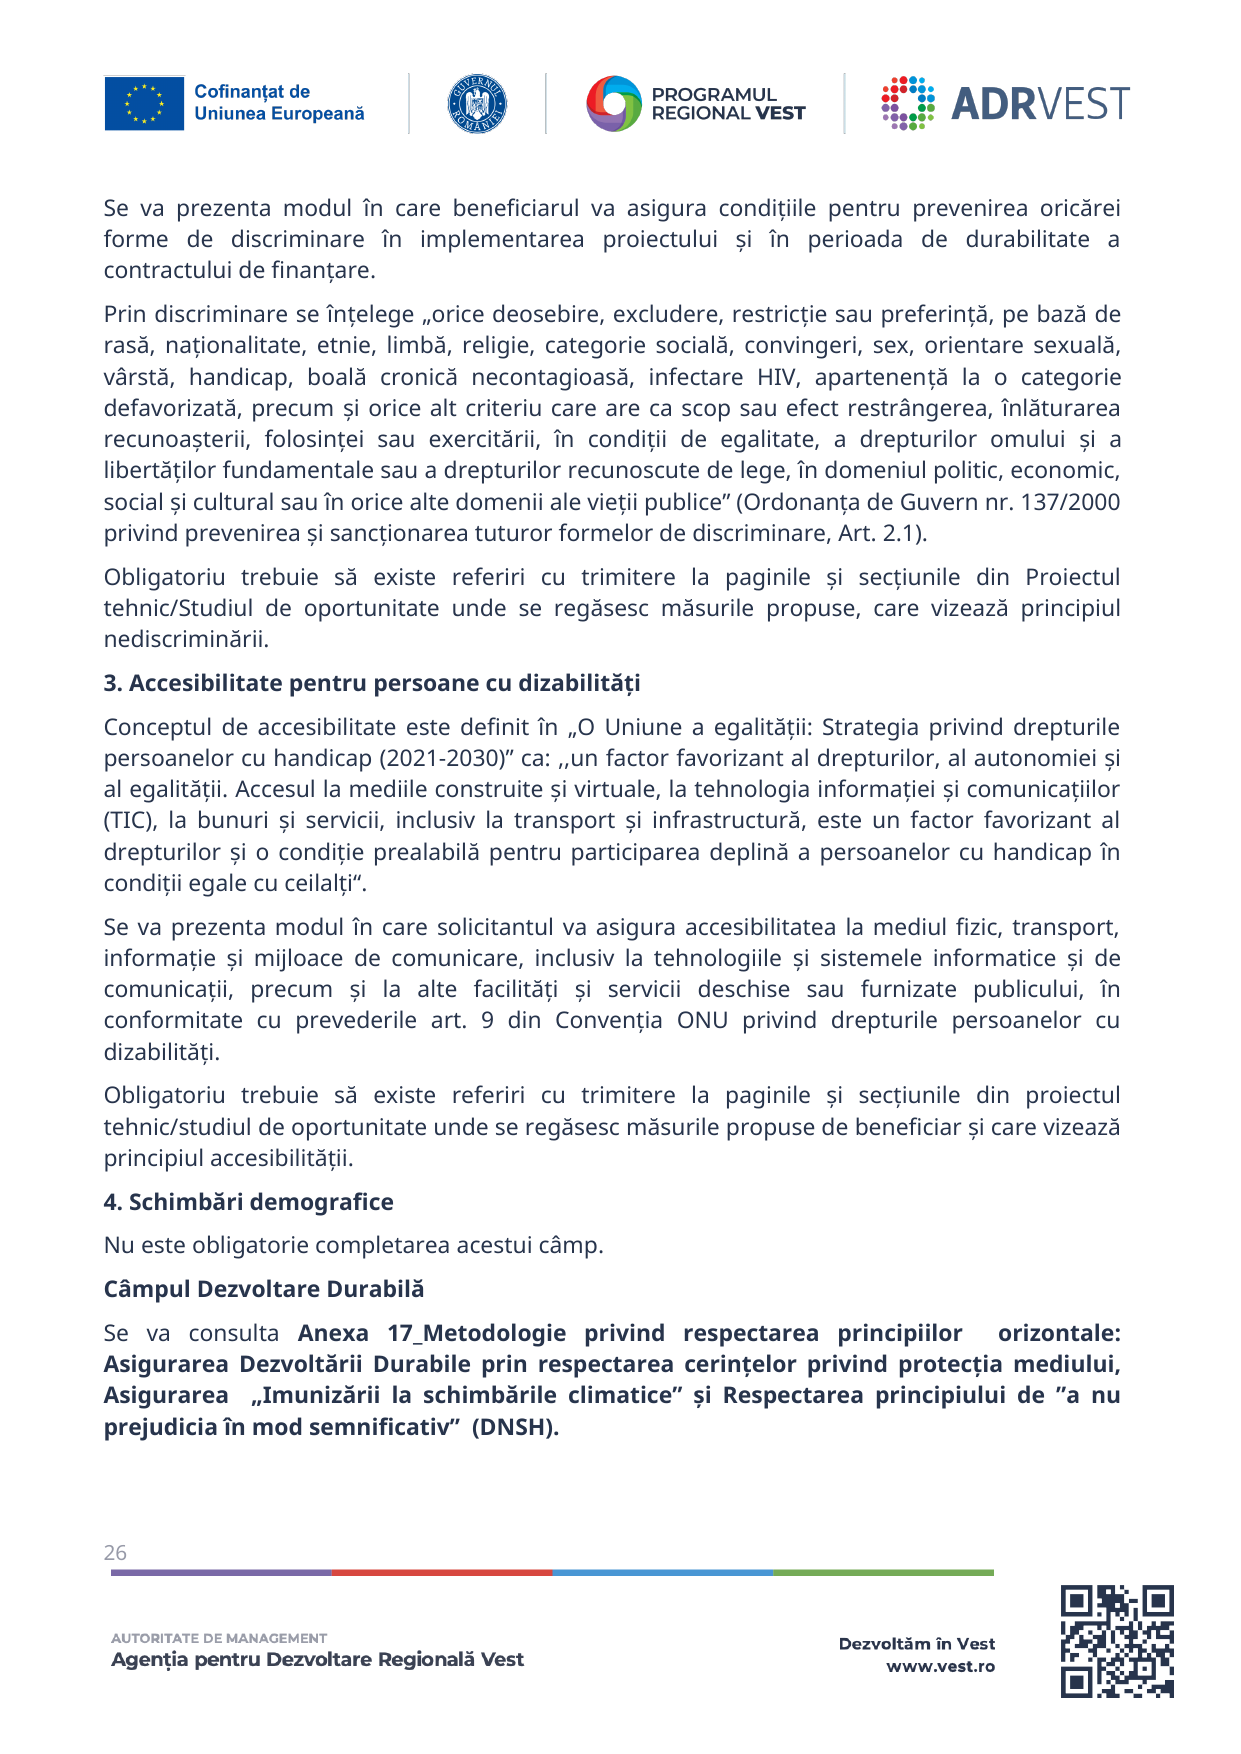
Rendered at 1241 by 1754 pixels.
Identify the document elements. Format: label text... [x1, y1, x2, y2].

picture [103, 73, 1131, 134]
text Se va consulta Anexa 17_Metodologie privind respectarea principiilor orizontale: Asigurarea Dezvoltării Durabile prin respectarea cerințelor privind protecția mediului, Asigurarea „Imunizării la schimbările climatice” și Respectarea principiului de ”a nu prejudicia în mod semnificativ” (DNSH). [103, 1317, 1122, 1442]
text Câmpul Dezvoltare Durabilă [103, 1273, 1122, 1304]
text Nu este obligatorie completarea acestui câmp. [103, 1229, 1122, 1261]
text Se va prezenta modul în care solicitantul va asigura accesibilitatea la mediul fizic, transport, informaţie şi mijloace de comunicare, inclusiv la tehnologiile şi sistemele informatice şi de comunicaţii, precum şi la alte facilităţi şi servicii deschise sau furnizate publicului, în conformitate cu prevederile art. 9 din Convenția ONU privind drepturile persoanelor cu dizabilități. [103, 911, 1122, 1067]
text Obligatoriu trebuie să existe referiri cu trimitere la paginile și secțiunile din Proiectul tehnic/Studiul de oportunitate unde se regăsesc măsurile propuse, care vizează principiul nediscriminării. [103, 561, 1122, 654]
picture [1052, 1576, 1183, 1707]
text 3. Accesibilitate pentru persoane cu dizabilități [103, 667, 1122, 698]
text Conceptul de accesibilitate este definit în „O Uniune a egalității: Strategia privind drepturile persoanelor cu handicap (2021-2030)” ca: ,,un factor favorizant al drepturilor, al autonomiei și al egalității. Accesul la mediile construite și virtuale, la tehnologia informației și comunicațiilor (TIC), la bunuri și servicii, inclusiv la transport și infrastructură, este un factor favorizant al drepturilor și o condiție prealabilă pentru participarea deplină a persoanelor cu handicap în condiții egale cu ceilalți“. [103, 711, 1122, 898]
text 4. Schimbări demografice [103, 1186, 1122, 1217]
text Se va prezenta modul în care beneficiarul va asigura condițiile pentru prevenirea oricărei forme de discriminare în implementarea proiectului și în perioada de durabilitate a contractului de finanțare. [103, 192, 1122, 286]
picture [103, 1566, 1008, 1681]
text Obligatoriu trebuie să existe referiri cu trimitere la paginile și secțiunile din proiectul tehnic/studiul de oportunitate unde se regăsesc măsurile propuse de beneficiar și care vizează principiul accesibilității. [103, 1079, 1122, 1173]
text Prin discriminare se înţelege „orice deosebire, excludere, restricţie sau preferinţă, pe bază de rasă, naţionalitate, etnie, limbă, religie, categorie socială, convingeri, sex, orientare sexuală, vârstă, handicap, boală cronică necontagioasă, infectare HIV, apartenenţă la o categorie defavorizată, precum şi orice alt criteriu care are ca scop sau efect restrângerea, înlăturarea recunoaşterii, folosinţei sau exercitării, în condiţii de egalitate, a drepturilor omului şi a libertăţilor fundamentale sau a drepturilor recunoscute de lege, în domeniul politic, economic, social şi cultural sau în orice alte domenii ale vieţii publice” (Ordonanța de Guvern nr. 137/2000 privind prevenirea și sancționarea tuturor formelor de discriminare, Art. 2.1). [103, 298, 1122, 548]
